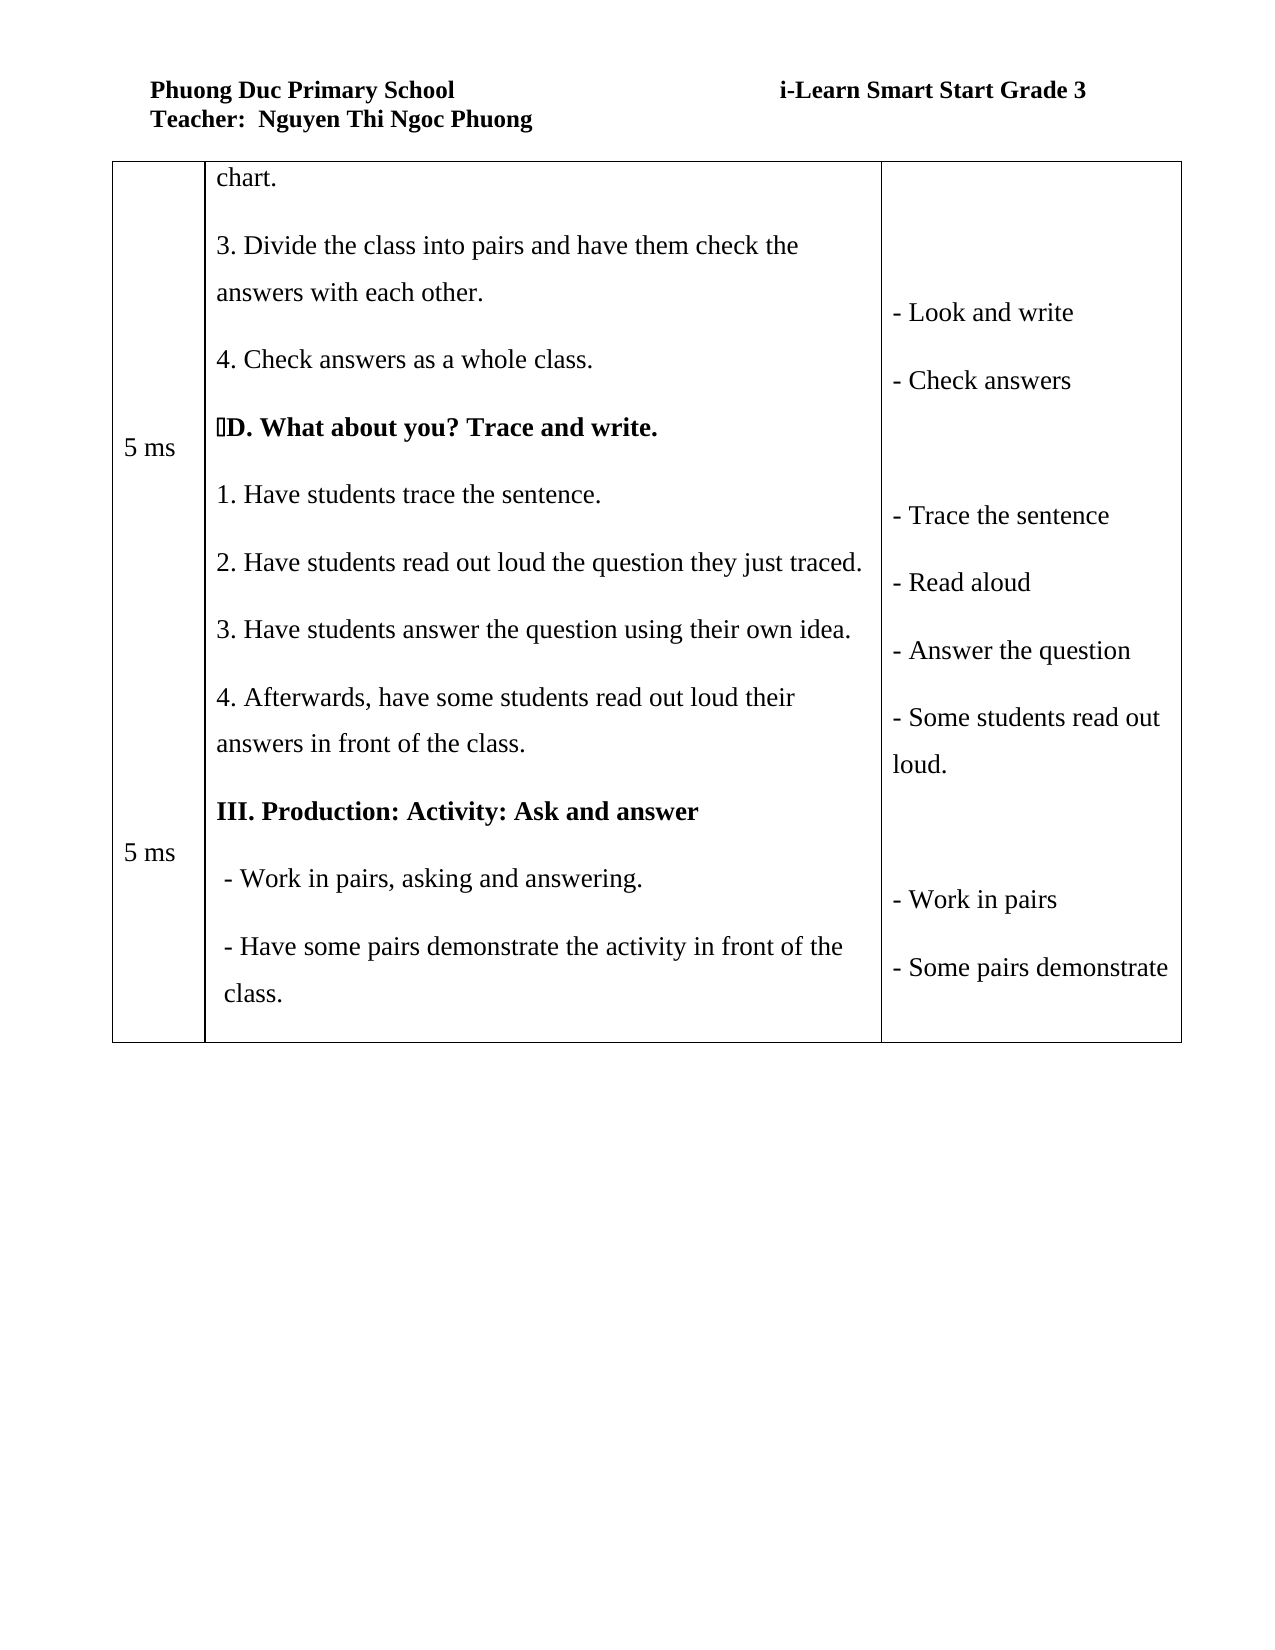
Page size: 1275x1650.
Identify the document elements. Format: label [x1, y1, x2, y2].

table_cell [882, 162, 1181, 1042]
table_cell [206, 162, 881, 1042]
table_cell [113, 162, 204, 1042]
